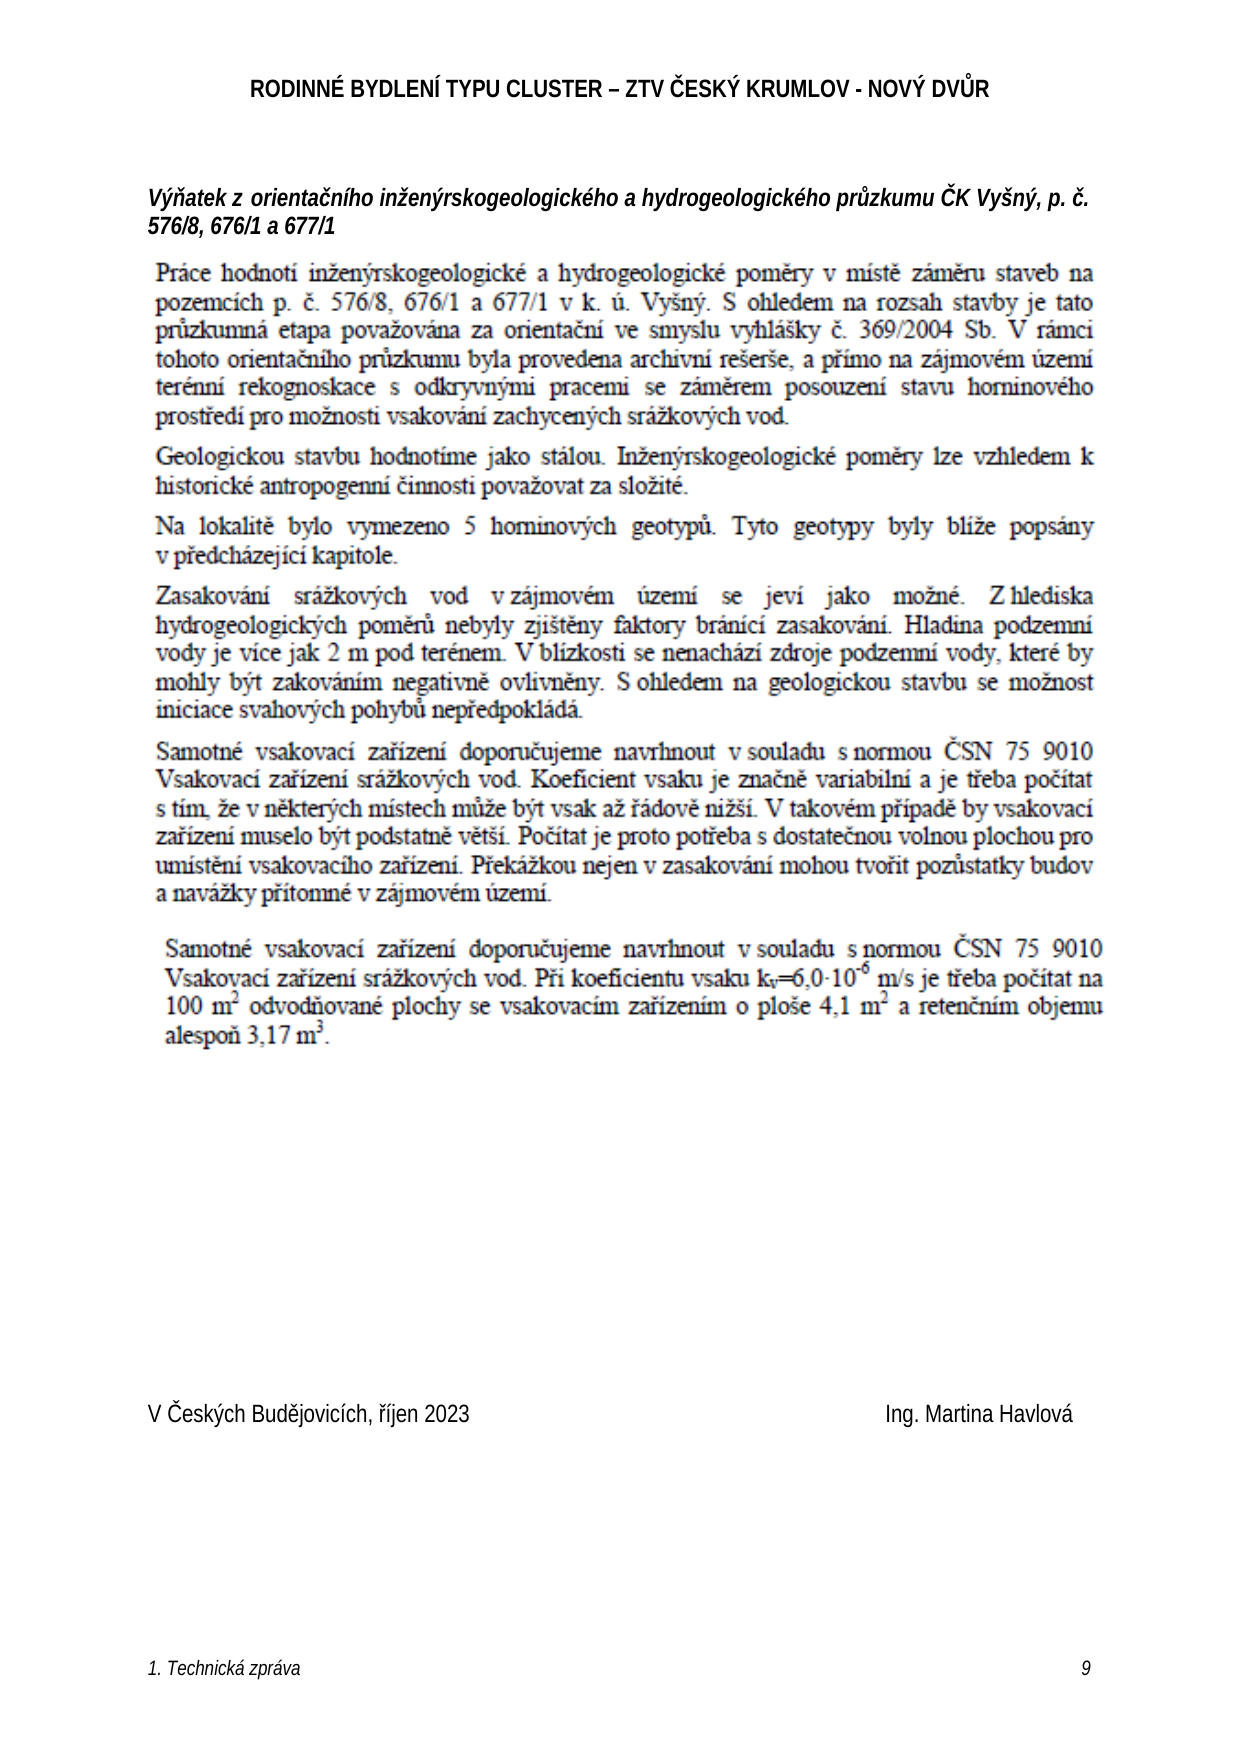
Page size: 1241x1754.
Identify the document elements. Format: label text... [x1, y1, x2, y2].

text Výňatek z orientačního inženýrskogeologického a hydrogeologického průzkumu ČK Vyšný, p. č. 576/8, 676/1 a 677/1 [148, 182, 1093, 240]
picture [147, 246, 1119, 1057]
text V Českých Budějovicích, říjen 2023 Ing. Martina Havlová [148, 1399, 1093, 1427]
